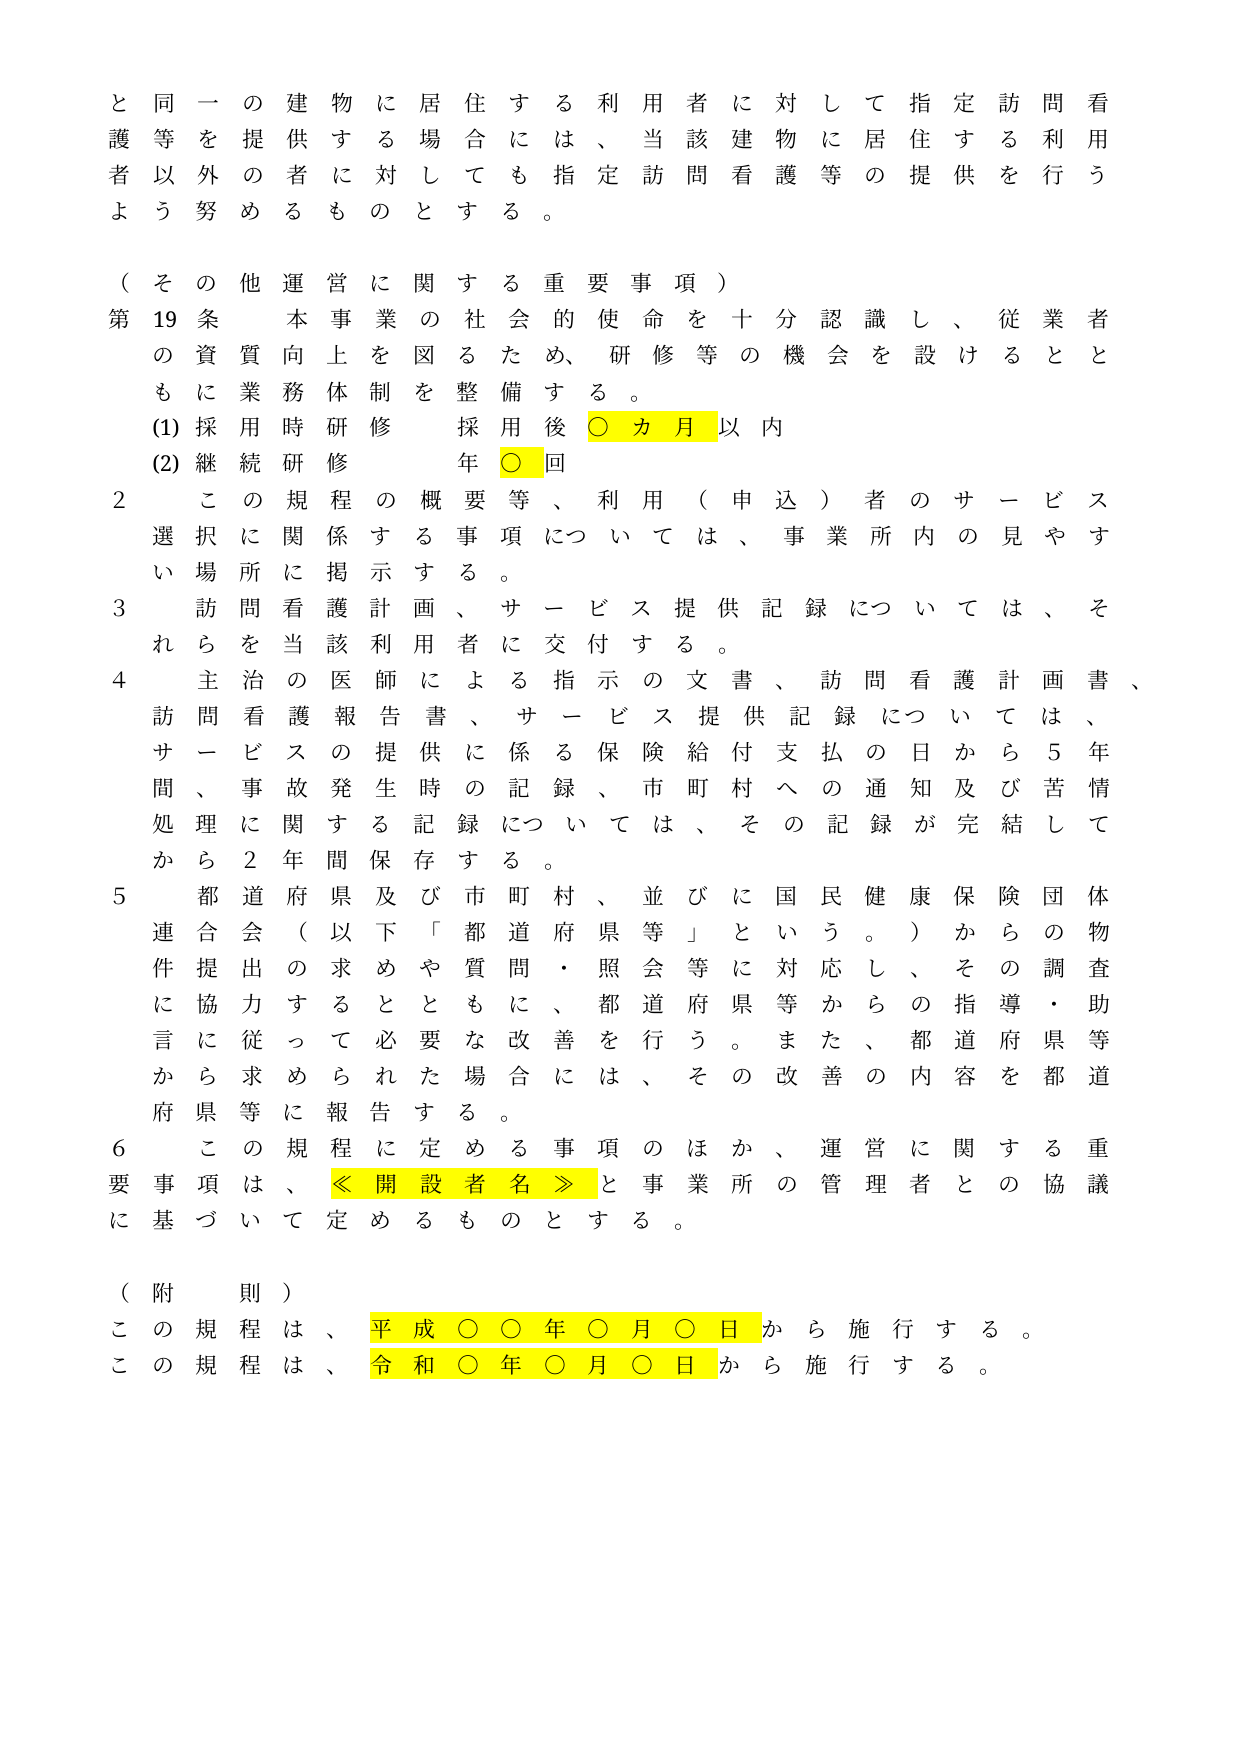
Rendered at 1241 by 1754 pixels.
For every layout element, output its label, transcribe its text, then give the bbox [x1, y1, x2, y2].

text ６ この規程に定める事項のほか、運営に関する重要事項は、≪開設者名≫と事業所の管理者との協議に基づいて定めるものとする。 [108, 1129, 1132, 1237]
text 第19条 本事業の社会的使命を十分認識し、従業者の資質向上を図るため、研修等の機会を設けるとともに業務体制を整備する。 [108, 300, 1132, 408]
text ４ 主治の医師による指示の文書、訪問看護計画書、訪問看護報告書、サービス提供記録については、サービスの提供に係る保険給付支払の日から５年間、事故発生時の記録、市町村への通知及び苦情処理に関する記録については、その記録が完結してから２年間保存する。 [108, 661, 1132, 877]
text (1)採用時研修 採用後○カ月以内 [130, 408, 1132, 444]
text ５ 都道府県及び市町村、並びに国民健康保険団体連合会（以下「都道府県等」という。）からの物件提出の求めや質問・照会等に対応し、その調査に協力するとともに、都道府県等からの指導・助言に従って必要な改善を行う。また、都道府県等から求められた場合には、その改善の内容を都道府県等に報告する。 [108, 877, 1132, 1129]
text ２ この規程の概要等、利用（申込）者のサービス選択に関係する事項については、事業所内の見やすい場所に掲示する。 [108, 481, 1132, 589]
text この規程は、令和○年○月○日から施行する。 [108, 1346, 1132, 1382]
text (2)継続研修 年○回 [108, 444, 1109, 481]
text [108, 84, 1132, 228]
text この規程は、平成○○年○月○日から施行する。 [108, 1309, 1132, 1346]
text （附 則） [108, 1273, 1132, 1309]
text ３ 訪問看護計画、サービス提供記録については、それらを当該利用者に交付する。 [108, 589, 1132, 661]
text （その他運営に関する重要事項） [108, 264, 1132, 300]
